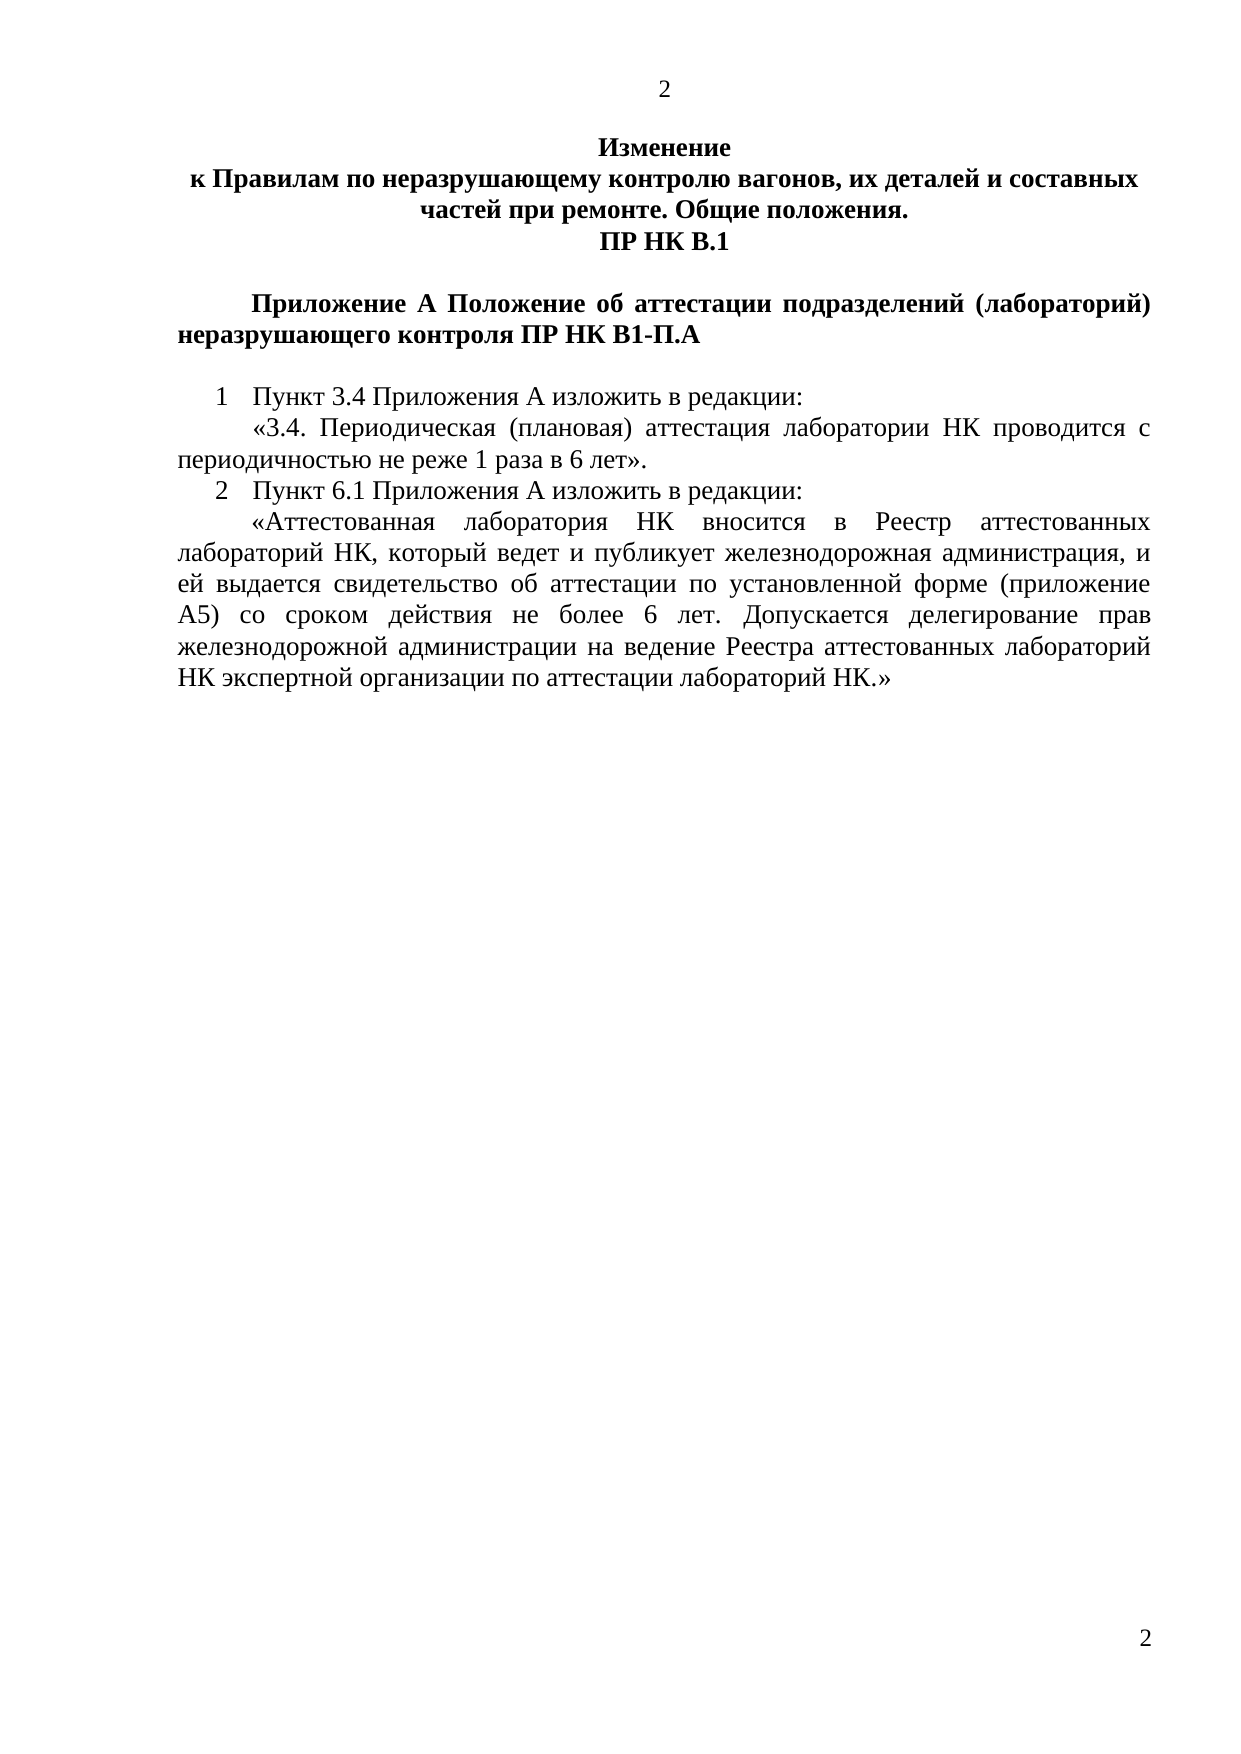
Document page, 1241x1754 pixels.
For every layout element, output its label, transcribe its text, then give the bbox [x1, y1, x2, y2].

text Приложение А Положение об аттестации подразделений (лабораторий) неразрушающего контроля ПР НК В1-П.А [177, 287, 1152, 349]
text Изменение [177, 131, 1152, 162]
text «Аттестованная лаборатория НК вносится в Реестр аттестованных лабораторий НК, который ведет и публикует железнодорожная администрация, и ей выдается свидетельство об аттестации по установленной форме (приложение А5) со сроком действия не более 6 лет. Допускается делегирование прав железнодорожной администрации на ведение Реестра аттестованных лабораторий НК экспертной организации по аттестации лабораторий НК.» [177, 505, 1152, 692]
list Пункт 3.4 Приложения А изложить в редакции: [215, 380, 1152, 412]
text к Правилам по неразрушающему контролю вагонов, их деталей и составных частей при ремонте. Общие положения. [177, 162, 1152, 225]
text ПР НК В.1 [177, 225, 1152, 256]
list «3.4. Периодическая (плановая) аттестация лаборатории НК проводится с периодичностью не реже 1 раза в 6 лет». [177, 412, 1152, 474]
list Пункт 6.1 Приложения А изложить в редакции: [215, 474, 1152, 505]
